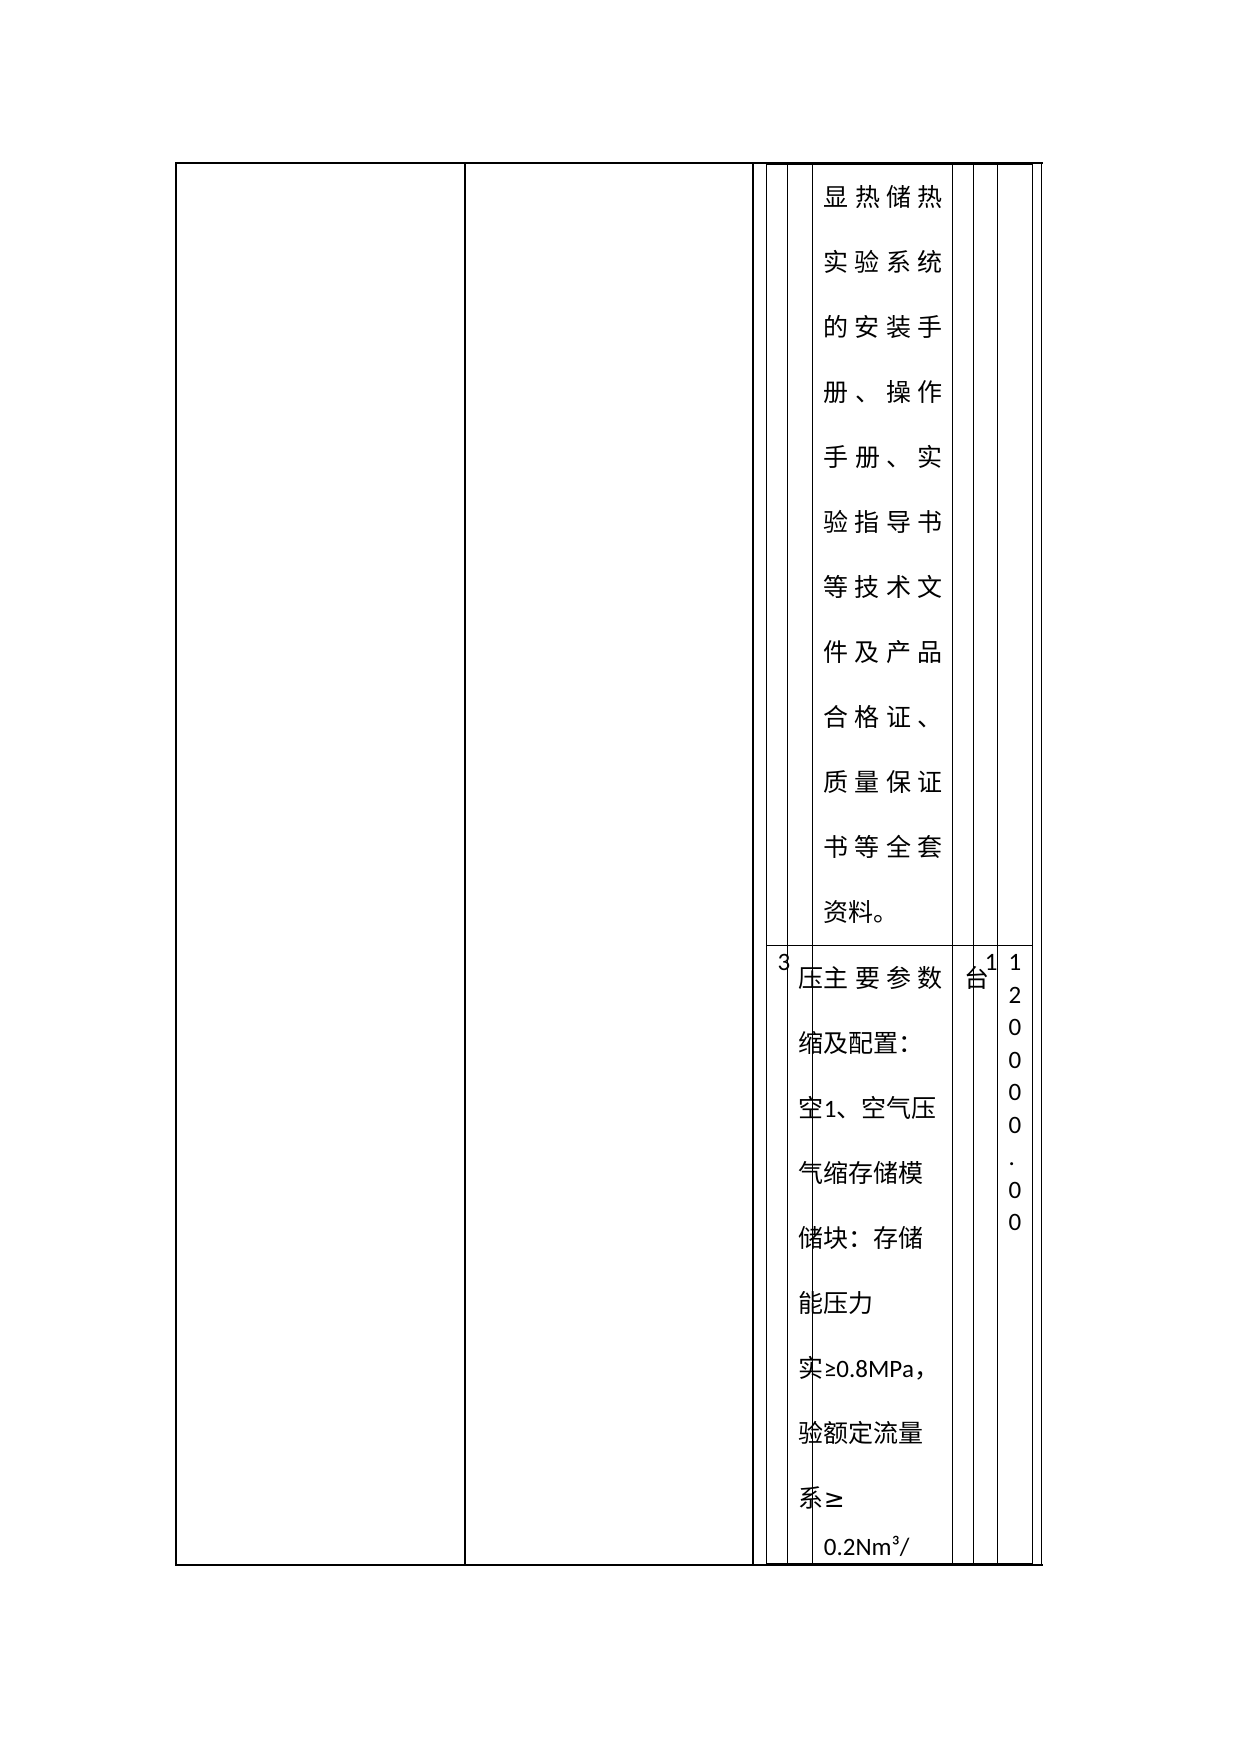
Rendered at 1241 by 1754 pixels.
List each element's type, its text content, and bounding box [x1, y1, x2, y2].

table_cell 1 [466, 164, 752, 1564]
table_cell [788, 165, 812, 945]
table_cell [767, 165, 787, 945]
table_cell [177, 164, 464, 1564]
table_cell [1033, 164, 1041, 1564]
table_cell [767, 946, 787, 1563]
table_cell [813, 165, 952, 945]
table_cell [788, 946, 812, 1563]
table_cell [953, 165, 973, 945]
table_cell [813, 946, 952, 1563]
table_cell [998, 946, 1032, 1563]
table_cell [998, 165, 1032, 945]
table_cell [974, 165, 997, 945]
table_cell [974, 946, 997, 1563]
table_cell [953, 946, 973, 1563]
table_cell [754, 164, 766, 1564]
